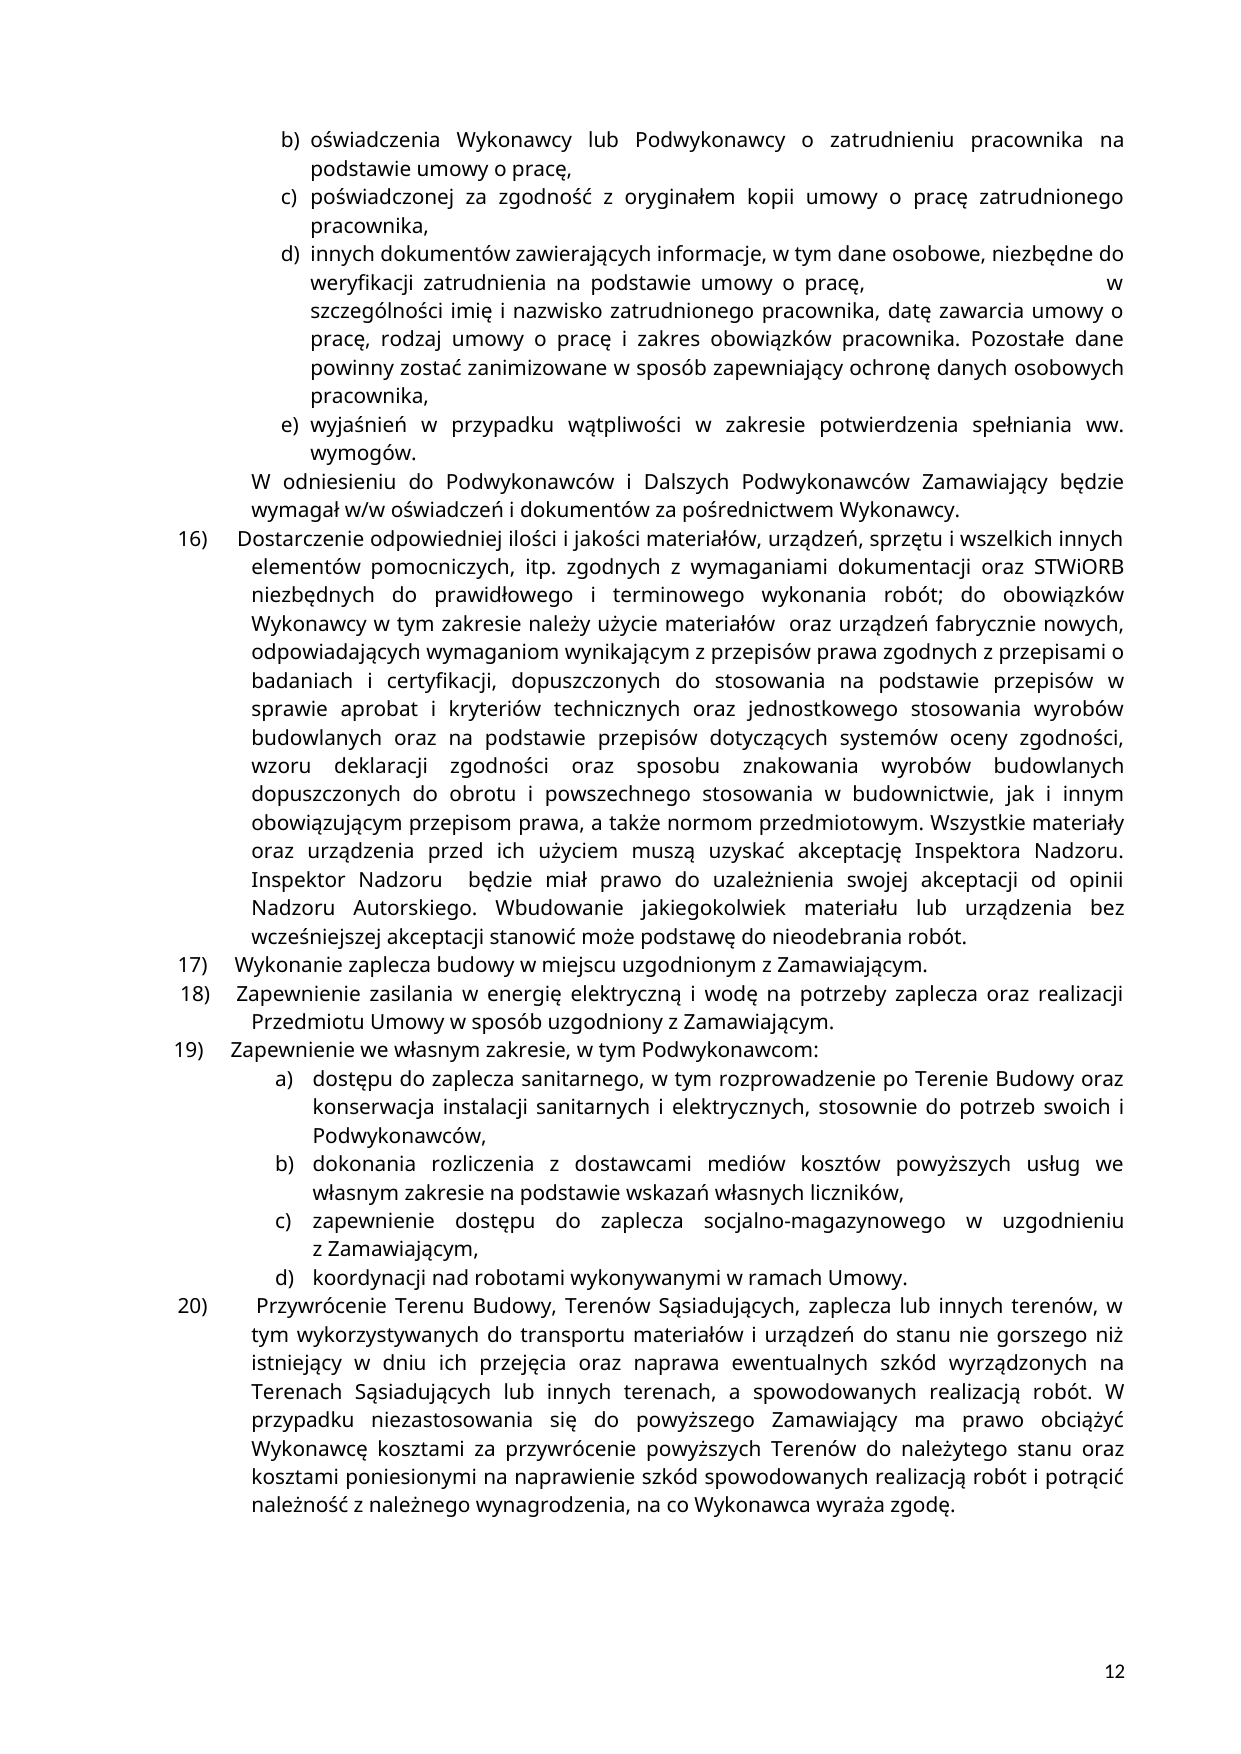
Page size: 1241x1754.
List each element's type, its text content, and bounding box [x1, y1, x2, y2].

text 19) Zapewnienie we własnym zakresie, w tym Podwykonawcom: [162, 1036, 1125, 1064]
text 17) Wykonanie zaplecza budowy w miejscu uzgodnionym z Zamawiającym. [148, 950, 1125, 979]
text 18) Zapewnienie zasilania w energię elektryczną i wodę na potrzeby zaplecza oraz realizacji Przedmiotu Umowy w sposób uzgodniony z Zamawiającym. [162, 979, 1125, 1036]
list innych dokumentów zawierających informacje, w tym dane osobowe, niezbędne do weryfikacji zatrudnienia na podstawie umowy o pracę, w szczególności imię i nazwisko zatrudnionego pracownika, datę zawarcia umowy o pracę, rodzaj umowy o pracę i zakres obowiązków pracownika. Pozostałe dane powinny zostać zanimizowane w sposób zapewniający ochronę danych osobowych pracownika, [281, 239, 1125, 410]
list zapewnienie dostępu do zaplecza socjalno-magazynowego w uzgodnieniu z Zamawiającym, [275, 1206, 1125, 1263]
list dostępu do zaplecza sanitarnego, w tym rozprowadzenie po Terenie Budowy oraz konserwacja instalacji sanitarnych i elektrycznych, stosownie do potrzeb swoich i Podwykonawców, [275, 1064, 1125, 1149]
list wyjaśnień w przypadku wątpliwości w zakresie potwierdzenia spełniania ww. wymogów. [281, 410, 1125, 467]
list dokonania rozliczenia z dostawcami mediów kosztów powyższych usług we własnym zakresie na podstawie wskazań własnych liczników, [275, 1149, 1125, 1206]
list oświadczenia Wykonawcy lub Podwykonawcy o zatrudnieniu pracownika na podstawie umowy o pracę, [281, 126, 1125, 182]
text 16) Dostarczenie odpowiedniej ilości i jakości materiałów, urządzeń, sprzętu i wszelkich innych elementów pomocniczych, itp. zgodnych z wymaganiami dokumentacji oraz STWiORB niezbędnych do prawidłowego i terminowego wykonania robót; do obowiązków Wykonawcy w tym zakresie należy użycie materiałów oraz urządzeń fabrycznie nowych, odpowiadających wymaganiom wynikającym z przepisów prawa zgodnych z przepisami o badaniach i certyfikacji, dopuszczonych do stosowania na podstawie przepisów w sprawie aprobat i kryteriów technicznych oraz jednostkowego stosowania wyrobów budowlanych oraz na podstawie przepisów dotyczących systemów oceny zgodności, wzoru deklaracji zgodności oraz sposobu znakowania wyrobów budowlanych dopuszczonych do obrotu i powszechnego stosowania w budownictwie, jak i innym obowiązującym przepisom prawa, a także normom przedmiotowym. Wszystkie materiały oraz urządzenia przed ich użyciem muszą uzyskać akceptację Inspektora Nadzoru. Inspektor Nadzoru będzie miał prawo do uzależnienia swojej akceptacji od opinii Nadzoru Autorskiego. Wbudowanie jakiegokolwiek materiału lub urządzenia bez wcześniejszej akceptacji stanowić może podstawę do nieodebrania robót. [177, 524, 1125, 950]
text W odniesieniu do Podwykonawców i Dalszych Podwykonawców Zamawiający będzie wymagał w/w oświadczeń i dokumentów za pośrednictwem Wykonawcy. [251, 467, 1125, 524]
text 20) Przywrócenie Terenu Budowy, Terenów Sąsiadujących, zaplecza lub innych terenów, w tym wykorzystywanych do transportu materiałów i urządzeń do stanu nie gorszego niż istniejący w dniu ich przejęcia oraz naprawa ewentualnych szkód wyrządzonych na Terenach Sąsiadujących lub innych terenach, a spowodowanych realizacją robót. W przypadku niezastosowania się do powyższego Zamawiający ma prawo obciążyć Wykonawcę kosztami za przywrócenie powyższych Terenów do należytego stanu oraz kosztami poniesionymi na naprawienie szkód spowodowanych realizacją robót i potrącić należność z należnego wynagrodzenia, na co Wykonawca wyraża zgodę. [177, 1291, 1125, 1519]
list poświadczonej za zgodność z oryginałem kopii umowy o pracę zatrudnionego pracownika, [281, 182, 1125, 239]
list koordynacji nad robotami wykonywanymi w ramach Umowy. [275, 1263, 1125, 1291]
